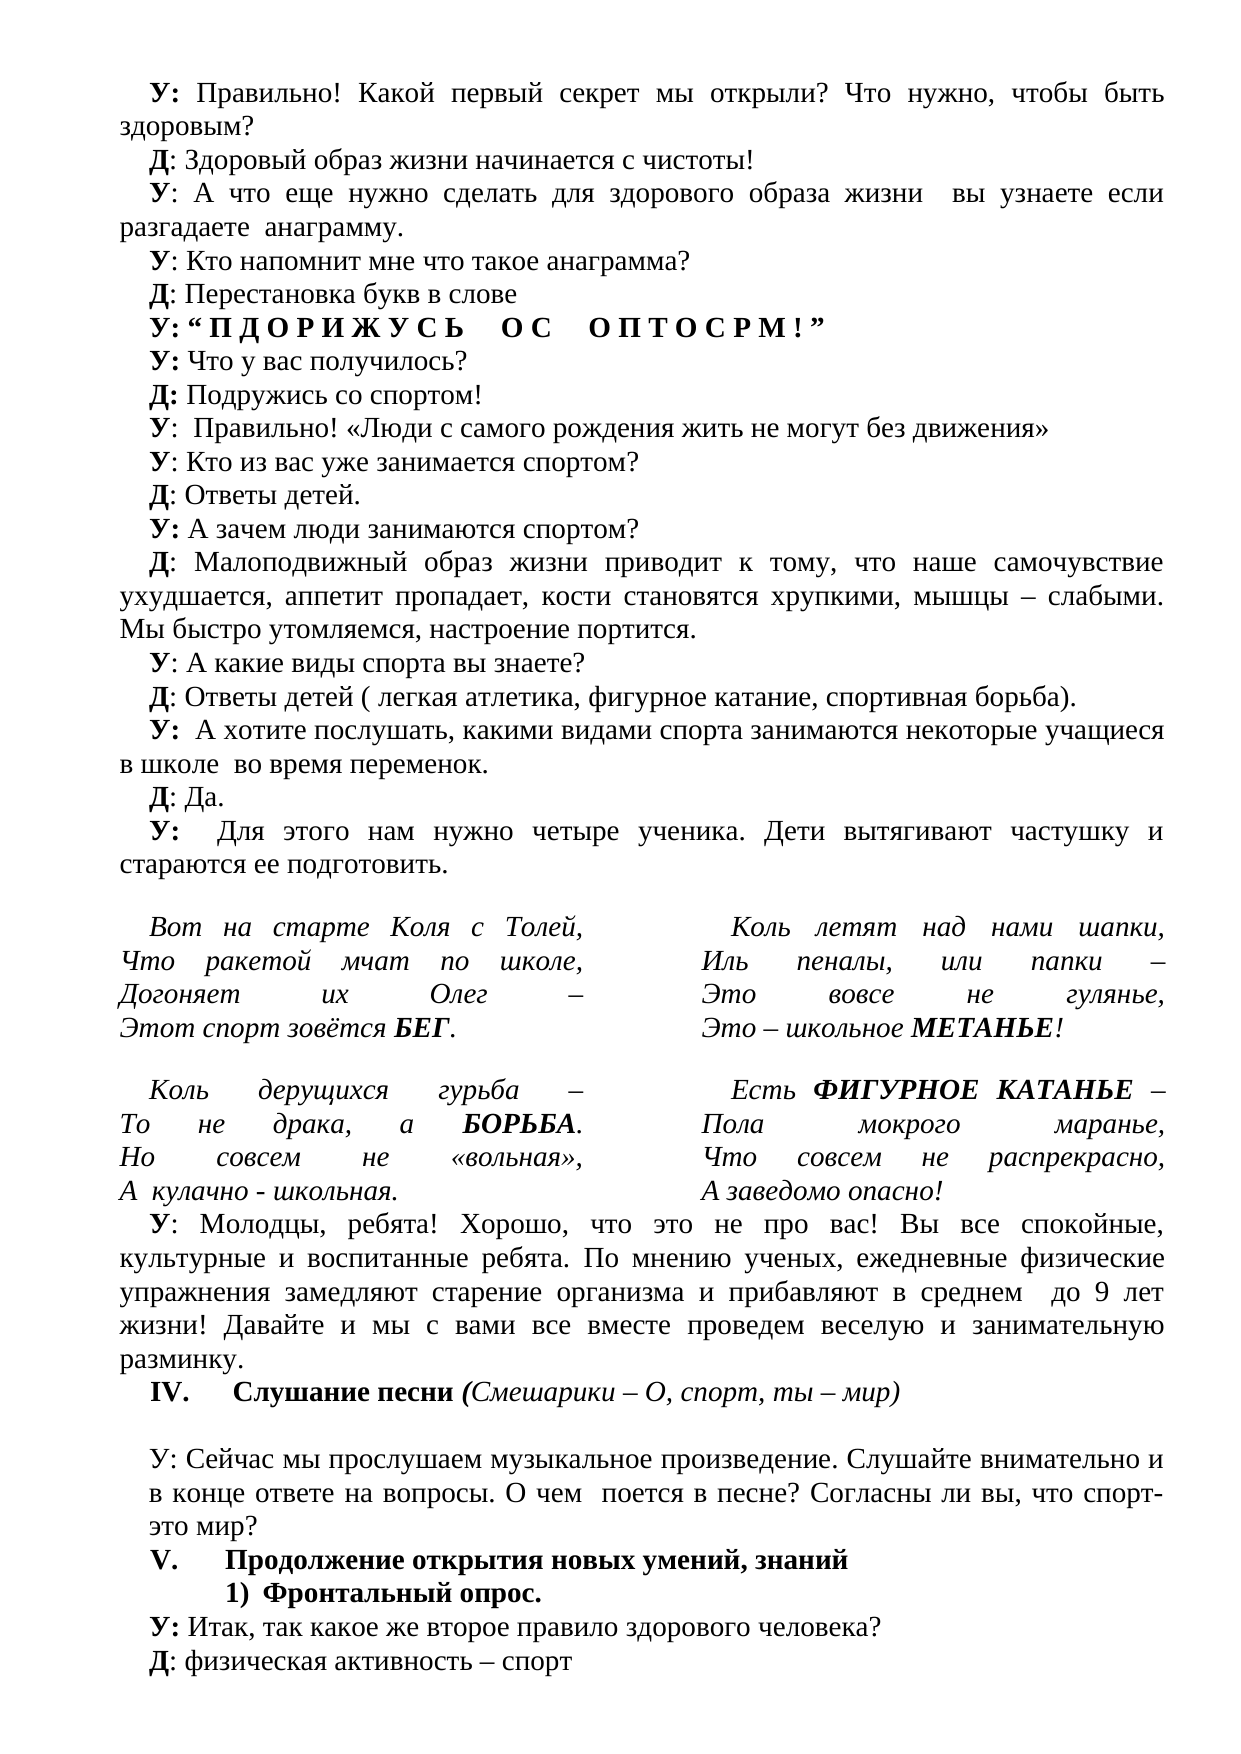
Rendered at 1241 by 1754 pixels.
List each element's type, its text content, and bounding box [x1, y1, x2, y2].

text Коль дерущихся гурьба – То не драка, а БОРЬБА. Но совсем не «вольная», А кулачно - школьная. [119, 1072, 583, 1207]
text У: Что у вас получилось? [119, 343, 1165, 377]
text Д: Подружись со спортом! [119, 377, 1165, 410]
text У: Кто напомнит мне что такое анаграмма? [119, 243, 1165, 276]
text Д: Здоровый образ жизни начинается с чистоты! [119, 142, 1165, 176]
text У: Правильно! «Люди с самого рождения жить не могут без движения» [119, 410, 1165, 444]
text У: Для этого нам нужно четыре ученика. Дети вытягивают частушку и стараются ее подготовить. [119, 813, 1165, 880]
list Фронтальный опрос. [225, 1576, 1165, 1609]
text У: А что еще нужно сделать для здорового образа жизни вы узнаете если разгадаете анаграмму. [119, 176, 1165, 243]
text Д: Ответы детей ( легкая атлетика, фигурное катание, спортивная борьба). [119, 679, 1165, 712]
list Слушание песни (Смешарики – О, спорт, ты – мир) [150, 1374, 1165, 1408]
text У: Итак, так какое же второе правило здорового человека? [119, 1609, 1165, 1643]
text У: Молодцы, ребята! Хорошо, что это не про вас! Вы все спокойные, культурные и воспитанные ребята. По мнению ученых, ежедневные физические упражнения замедляют старение организма и прибавляют в среднем до 9 лет жизни! Давайте и мы с вами все вместе проведем веселую и занимательную разминку. [119, 1207, 1165, 1374]
text Коль летят над нами шапки, Иль пеналы, или папки – Это вовсе не гулянье, Это – школьное МЕТАНЬЕ! [701, 909, 1165, 1043]
text Д: Перестановка букв в слове [119, 276, 1165, 310]
text Есть ФИГУРНОЕ КАТАНЬЕ – Пола мокрого маранье, Что совсем не распрекрасно, А заведомо опасно! [701, 1072, 1165, 1207]
text У: “ П Д О Р И Ж У С Ь О С О П Т О С Р М ! ” [119, 310, 1165, 343]
text Д: Да. [119, 779, 1165, 813]
text Д: Малоподвижный образ жизни приводит к тому, что наше самочувствие ухудшается, аппетит пропадает, кости становятся хрупкими, мышцы – слабыми. Мы быстро утомляемся, настроение портится. [119, 544, 1165, 645]
list Продолжение открытия новых умений, знаний [150, 1542, 1165, 1576]
text У: А зачем люди занимаются спортом? [119, 511, 1165, 544]
text У: Правильно! Какой первый секрет мы открыли? Что нужно, чтобы быть здоровым? [119, 75, 1165, 142]
text У: Кто из вас уже занимается спортом? [119, 444, 1165, 477]
list У: Сейчас мы прослушаем музыкальное произведение. Слушайте внимательно и в конце ответе на вопросы. О чем поется в песне? Согласны ли вы, что спорт- это мир? [149, 1441, 1165, 1542]
text Д: Ответы детей. [119, 477, 1165, 511]
text Д: физическая активность – спорт [119, 1643, 1165, 1676]
text У: А какие виды спорта вы знаете? [119, 645, 1165, 679]
text У: А хотите послушать, какими видами спорта занимаются некоторые учащиеся в школе во время переменок. [119, 712, 1165, 779]
text Вот на старте Коля с Толей, Что ракетой мчат по школе, Догоняет их Олег – Этот спорт зовётся БЕГ. [119, 909, 583, 1043]
